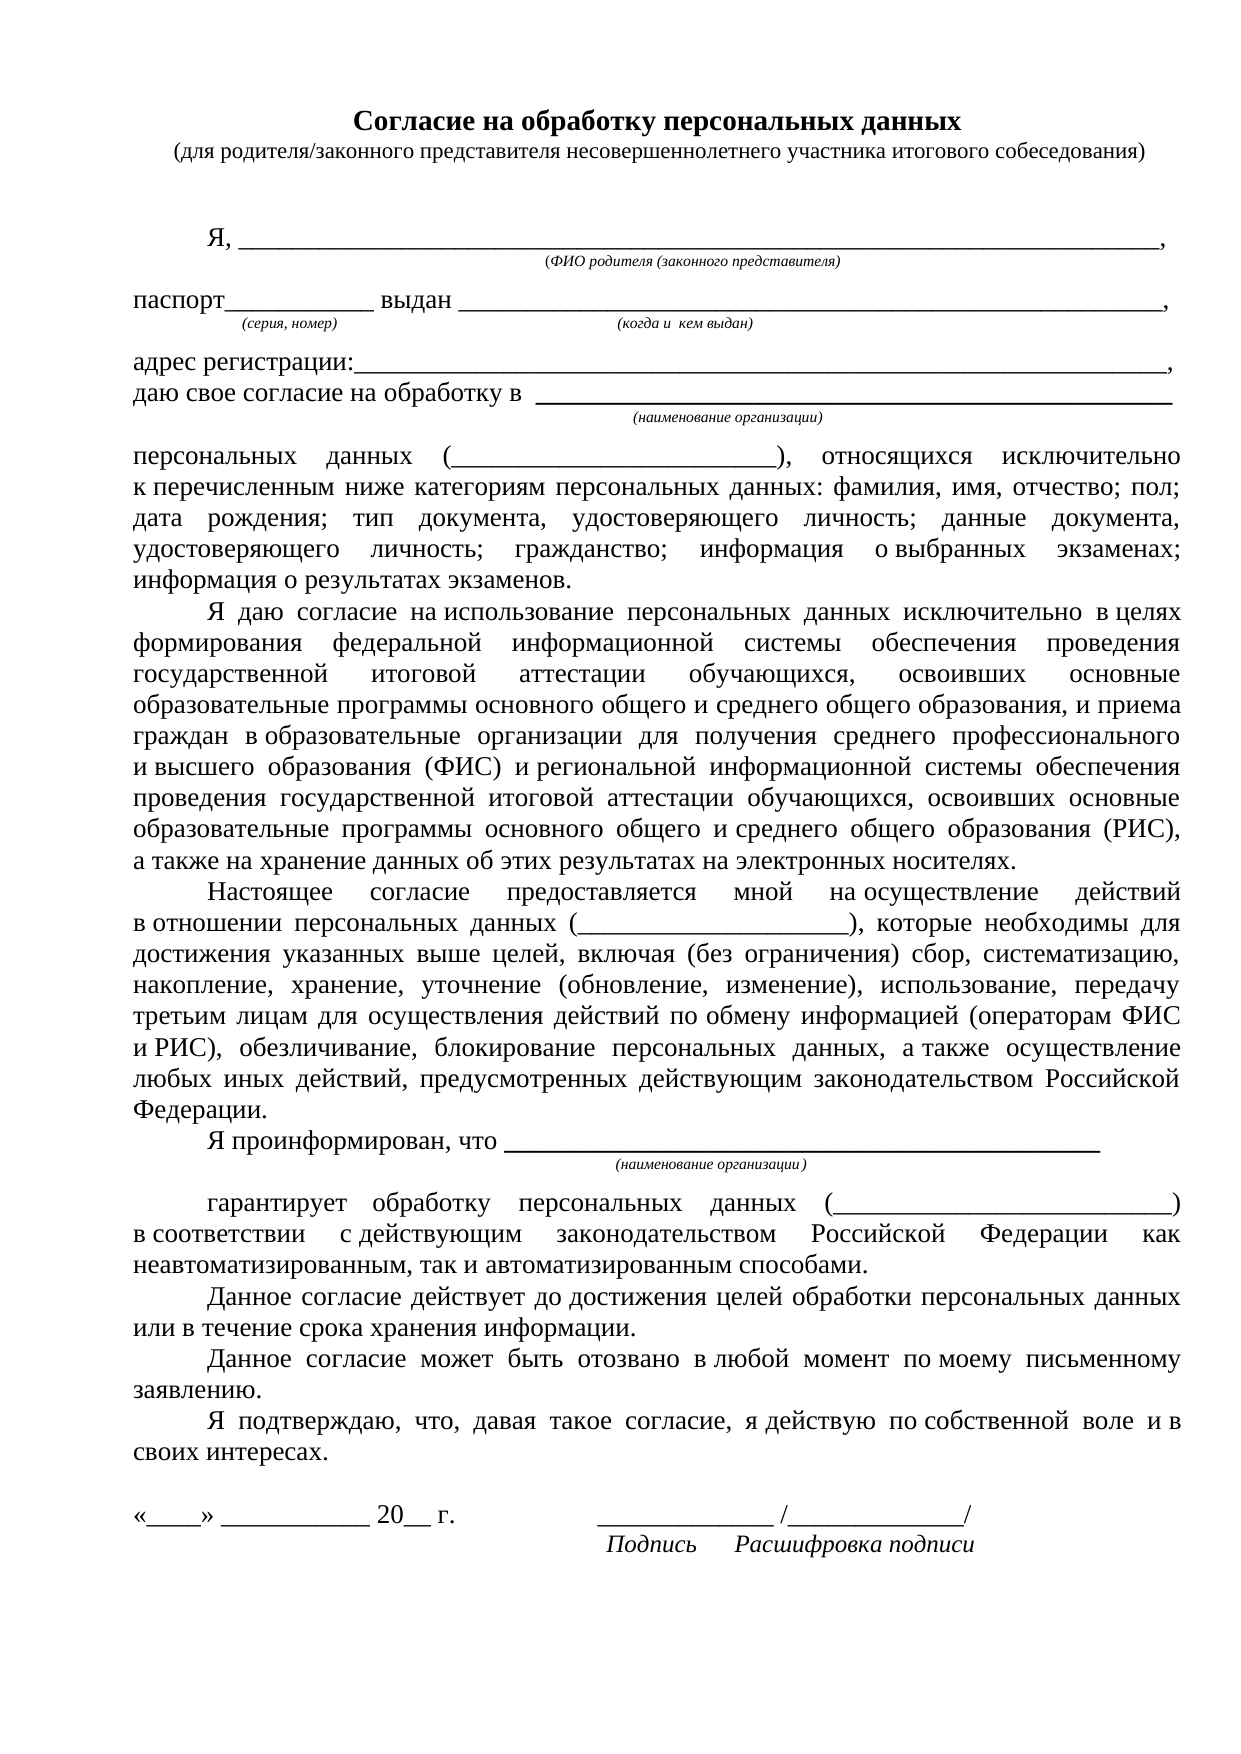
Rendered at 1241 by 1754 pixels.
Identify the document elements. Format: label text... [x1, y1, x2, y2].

text «____» ___________ 20__ г. _____________ /_____________/ [133, 1498, 1181, 1529]
text даю свое согласие на обработку в _______________________________________________ [133, 377, 1181, 408]
text Подпись Расшифровка подписи [133, 1529, 1181, 1558]
text (ФИО родителя (законного представителя) [133, 252, 1181, 283]
text (для родителя/законного представителя несовершеннолетнего участника итогового собеседования) [133, 137, 1181, 163]
text Я проинформирован, что ____________________________________________ [133, 1124, 1181, 1155]
text Данное согласие может быть отозвано в любой момент по моему письменному заявлению. [133, 1342, 1181, 1404]
text Данное согласие действует до достижения целей обработки персональных данных или в течение срока хранения информации. [133, 1280, 1181, 1342]
text адрес регистрации:____________________________________________________________, [133, 345, 1181, 377]
text Я подтверждаю, что, давая такое согласие, я действую по собственной воле и в своих интересах. [133, 1404, 1181, 1467]
text Я, ____________________________________________________________________, [133, 221, 1181, 252]
text персональных данных (________________________), относящихся исключительно к перечисленным ниже категориям персональных данных: фамилия, имя, отчество; пол; дата рождения; тип документа, удостоверяющего личность; данные документа, удостоверяющего личность; гражданство; информация о выбранных экзаменах; информация о результатах экзаменов. [133, 439, 1181, 594]
text гарантирует обработку персональных данных (_________________________) в соответствии с действующим законодательством Российской Федерации как неавтоматизированным, так и автоматизированным способами. [133, 1186, 1181, 1280]
text Настоящее согласие предоставляется мной на осуществление действий в отношении персональных данных (____________________), которые необходимы для достижения указанных выше целей, включая (без ограничения) сбор, систематизацию, накопление, хранение, уточнение (обновление, изменение), использование, передачу третьим лицам для осуществления действий по обмену информацией (операторам ФИС и РИС), обезличивание, блокирование персональных данных, а также осуществление любых иных действий, предусмотренных действующим законодательством Российской Федерации. [133, 875, 1181, 1124]
text паспорт___________ выдан ____________________________________________________, [133, 283, 1181, 314]
subtitle Согласие на обработку персональных данных [133, 103, 1181, 137]
text (наименование организации) [133, 1155, 1181, 1186]
text (наименование организации) [133, 408, 1181, 439]
text (серия, номер) (когда и кем выдан) [133, 314, 1181, 345]
text Я даю согласие на использование персональных данных исключительно в целях формирования федеральной информационной системы обеспечения проведения государственной итоговой аттестации обучающихся, освоивших основные образовательные программы основного общего и среднего общего образования, и приема граждан в образовательные организации для получения среднего профессионального и высшего образования (ФИС) и региональной информационной системы обеспечения проведения государственной итоговой аттестации обучающихся, освоивших основные образовательные программы основного общего и среднего общего образования (РИС), а также на хранение данных об этих результатах на электронных носителях. [133, 594, 1181, 875]
